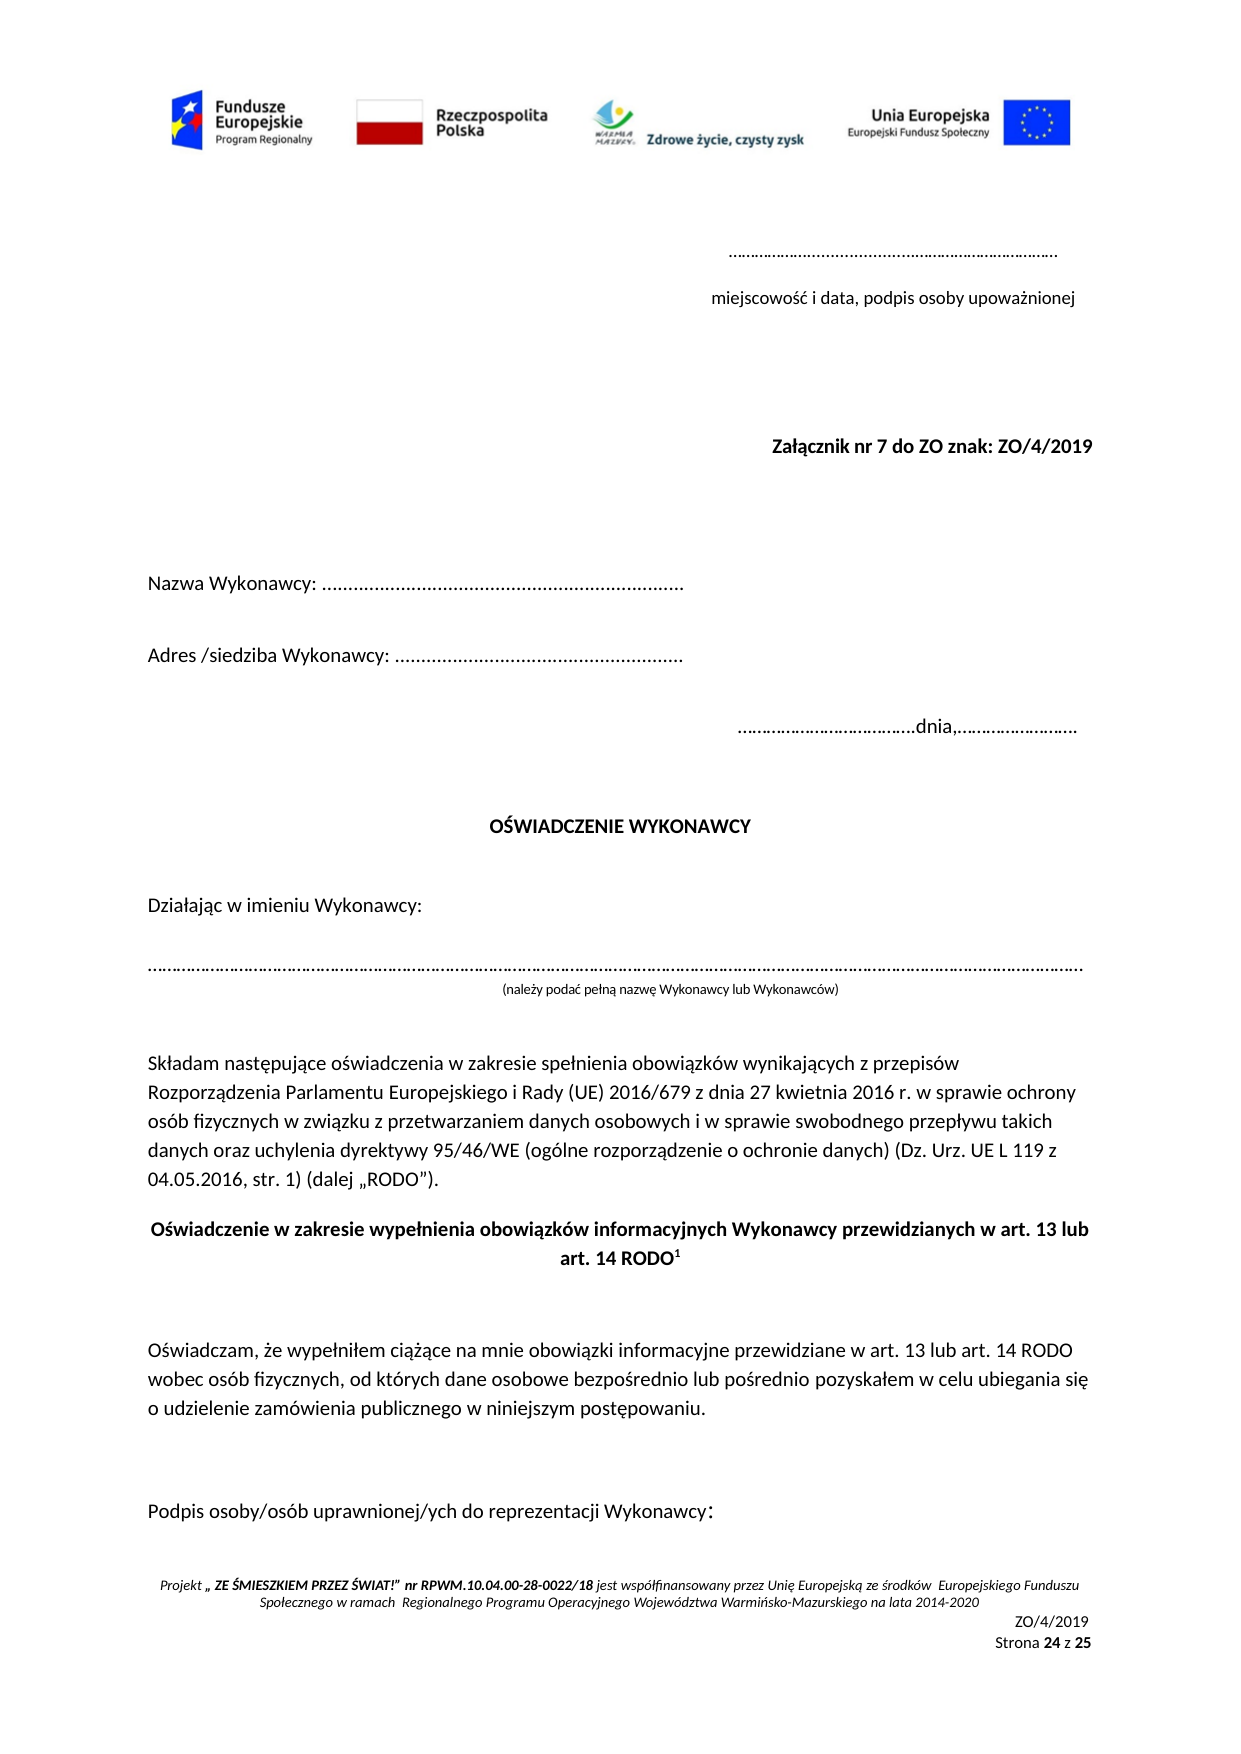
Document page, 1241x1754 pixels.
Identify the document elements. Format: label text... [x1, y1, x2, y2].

text ……………………………….dnia,……………………. [148, 713, 1093, 739]
text Oświadczam, że wypełniłem ciążące na mnie obowiązki informacyjne przewidziane w art. 13 lub art. 14 RODO wobec osób fizycznych, od których dane osobowe bezpośrednio lub pośrednio pozyskałem w celu ubiegania się o udzielenie zamówienia publicznego w niniejszym postępowaniu. [148, 1337, 1093, 1421]
text ……………….......................…………………………… [694, 239, 1093, 262]
text Nazwa Wykonawcy: ..................................................................... [148, 570, 1093, 596]
text Adres /siedziba Wykonawcy: ....................................................... [148, 642, 1093, 667]
text miejscowość i data, podpis osoby upoważnionej [694, 286, 1093, 309]
text (należy podać pełną nazwę Wykonawcy lub Wykonawców) [502, 980, 1092, 998]
text OŚWIADCZENIE WYKONAWCY [148, 813, 1093, 839]
text Składam następujące oświadczenia w zakresie spełnienia obowiązków wynikających z przepisów Rozporządzenia Parlamentu Europejskiego i Rady (UE) 2016/679 z dnia 27 kwietnia 2016 r. w sprawie ochrony osób fizycznych w związku z przetwarzaniem danych osobowych i w sprawie swobodnego przepływu takich danych oraz uchylenia dyrektywy 95/46/WE (ogólne rozporządzenie o ochronie danych) (Dz. Urz. UE L 119 z 04.05.2016, str. 1) (dalej „RODO”). [148, 1050, 1093, 1192]
text Załącznik nr 7 do ZO znak: ZO/4/2019 [502, 433, 1092, 459]
text Działając w imieniu Wykonawcy: [148, 893, 1093, 918]
text Oświadczenie w zakresie wypełnienia obowiązków informacyjnych Wykonawcy przewidzianych w art. 13 lub art. 14 RODO1 [148, 1216, 1093, 1271]
text Podpis osoby/osób uprawnionej/ych do reprezentacji Wykonawcy: [148, 1496, 1093, 1524]
picture [147, 73, 1092, 164]
text …………………………………………………………………………………………………………………………………………………………………………… [148, 951, 1093, 976]
